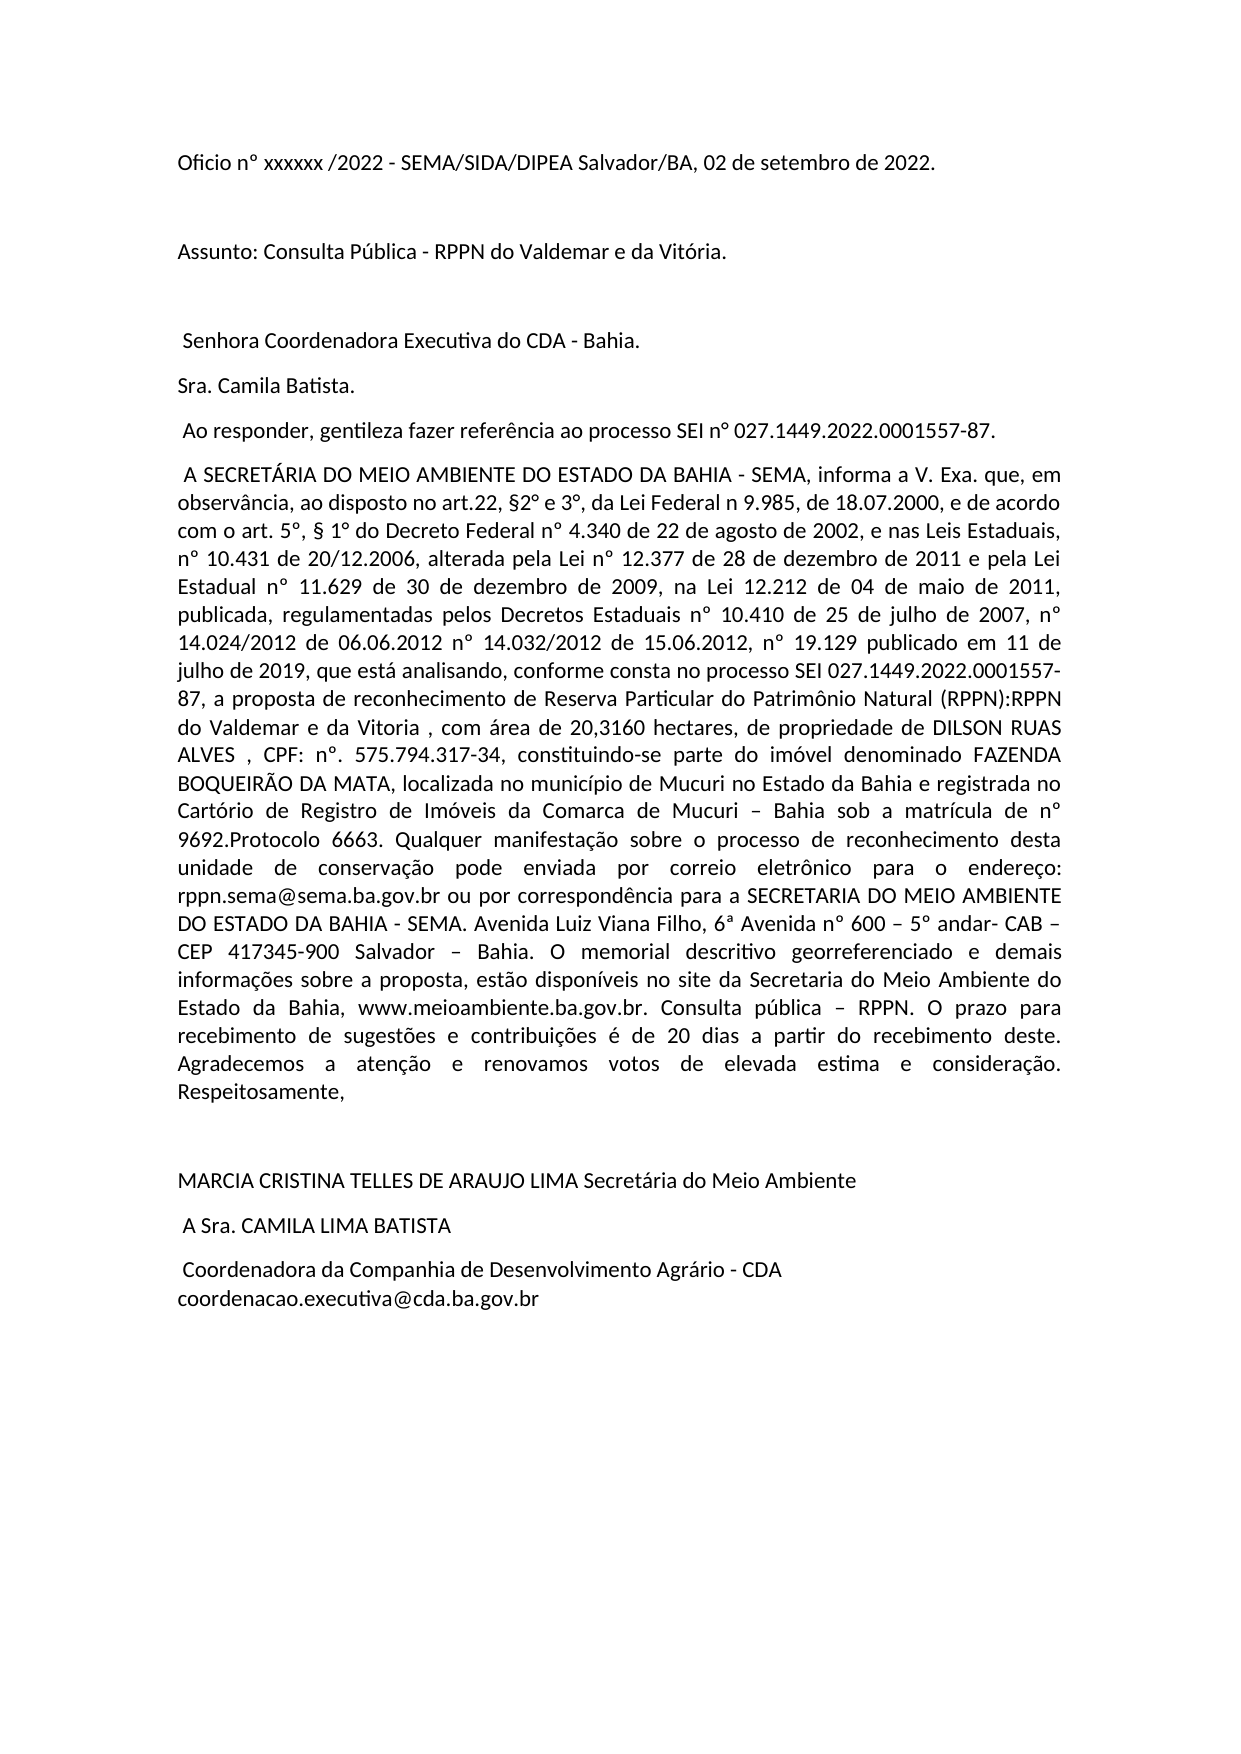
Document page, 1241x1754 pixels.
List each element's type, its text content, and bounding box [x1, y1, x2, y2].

text Sra. Camila Batista. [177, 371, 1063, 399]
text Coordenadora da Companhia de Desenvolvimento Agrário - CDA coordenacao.executiva@cda.ba.gov.br [177, 1256, 1063, 1312]
text Senhora Coordenadora Executiva do CDA - Bahia. [177, 326, 1063, 354]
text Ao responder, gentileza fazer referência ao processo SEI n° 027.1449.2022.0001557-87. [177, 416, 1063, 444]
text Oficio nº xxxxxx /2022 - SEMA/SIDA/DIPEA Salvador/BA, 02 de setembro de 2022. [177, 148, 1063, 176]
text A Sra. CAMILA LIMA BATISTA [177, 1211, 1063, 1239]
text Assunto: Consulta Pública - RPPN do Valdemar e da Vitória. [177, 237, 1063, 265]
text A SECRETÁRIA DO MEIO AMBIENTE DO ESTADO DA BAHIA - SEMA, informa a V. Exa. que, em observância, ao disposto no art.22, §2° e 3°, da Lei Federal n 9.985, de 18.07.2000, e de acordo com o art. 5º, § 1° do Decreto Federal nº 4.340 de 22 de agosto de 2002, e nas Leis Estaduais, nº 10.431 de 20/12.2006, alterada pela Lei nº 12.377 de 28 de dezembro de 2011 e pela Lei Estadual nº 11.629 de 30 de dezembro de 2009, na Lei 12.212 de 04 de maio de 2011, publicada, regulamentadas pelos Decretos Estaduais nº 10.410 de 25 de julho de 2007, nº 14.024/2012 de 06.06.2012 nº 14.032/2012 de 15.06.2012, nº 19.129 publicado em 11 de julho de 2019, que está analisando, conforme consta no processo SEI 027.1449.2022.0001557-87, a proposta de reconhecimento de Reserva Particular do Patrimônio Natural (RPPN):RPPN do Valdemar e da Vitoria , com área de 20,3160 hectares, de propriedade de DILSON RUAS ALVES , CPF: nº. 575.794.317-34, constituindo-se parte do imóvel denominado FAZENDA BOQUEIRÃO DA MATA, localizada no município de Mucuri no Estado da Bahia e registrada no Cartório de Registro de Imóveis da Comarca de Mucuri – Bahia sob a matrícula de nº 9692.Protocolo 6663. Qualquer manifestação sobre o processo de reconhecimento desta unidade de conservação pode enviada por correio eletrônico para o endereço: rppn.sema@sema.ba.gov.br ou por correspondência para a SECRETARIA DO MEIO AMBIENTE DO ESTADO DA BAHIA - SEMA. Avenida Luiz Viana Filho, 6ª Avenida nº 600 – 5º andar- CAB – CEP 417345-900 Salvador – Bahia. O memorial descritivo georreferenciado e demais informações sobre a proposta, estão disponíveis no site da Secretaria do Meio Ambiente do Estado da Bahia, www.meioambiente.ba.gov.br. Consulta pública – RPPN. O prazo para recebimento de sugestões e contribuições é de 20 dias a partir do recebimento deste. Agradecemos a atenção e renovamos votos de elevada estima e consideração. Respeitosamente, [177, 460, 1063, 1105]
text MARCIA CRISTINA TELLES DE ARAUJO LIMA Secretária do Meio Ambiente [177, 1166, 1063, 1194]
